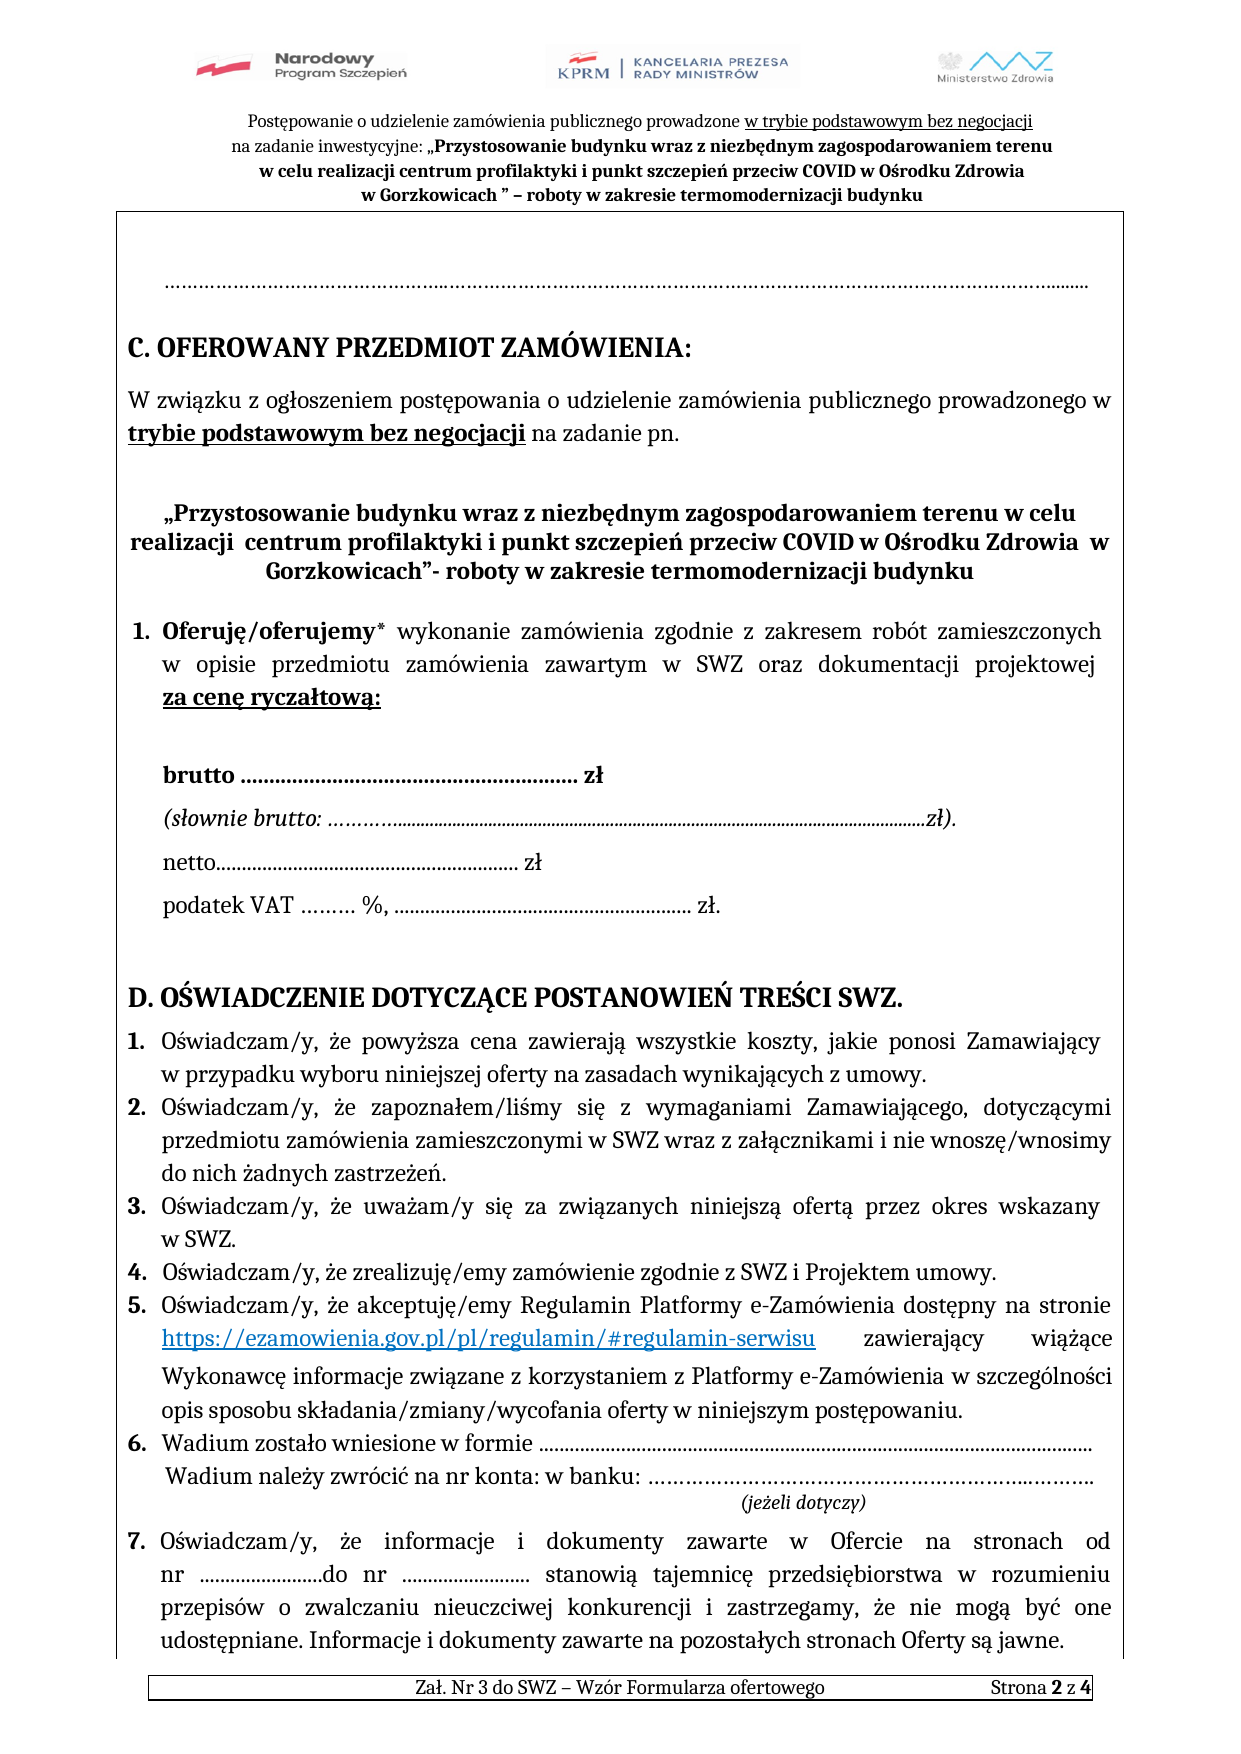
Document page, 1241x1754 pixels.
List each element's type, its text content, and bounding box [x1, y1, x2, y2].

picture [147, 19, 1093, 111]
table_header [117, 212, 1123, 318]
table_cell C. OFEROWANY PRZEDMIOT ZAMÓWIENIA: W związku z ogłoszeniem postępowania o udzielenie zamówienia publicznego prowadzonego w trybie podstawowym bez negocjacji na zadanie pn. „Przystosowanie budynku wraz z niezbędnym zagospodarowaniem terenu w celu realizacji centrum profilaktyki i punkt szczepień przeciw COVID w Ośrodku Zdrowia w Gorzkowicach”- roboty w zakresie termomodernizacji budynku Oferuję/oferujemy* wykonanie zamówienia zgodnie z zakresem robót zamieszczonych w opisie przedmiotu zamówienia zawartym w SWZ oraz dokumentacji projektowej za cenę ryczałtową: brutto ........................................................... zł (słownie brutto: ………….....................................................................................................................zł). netto........................................................... zł podatek VAT ……… %, .......................................................... zł. [117, 318, 1123, 981]
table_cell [117, 981, 1123, 1659]
